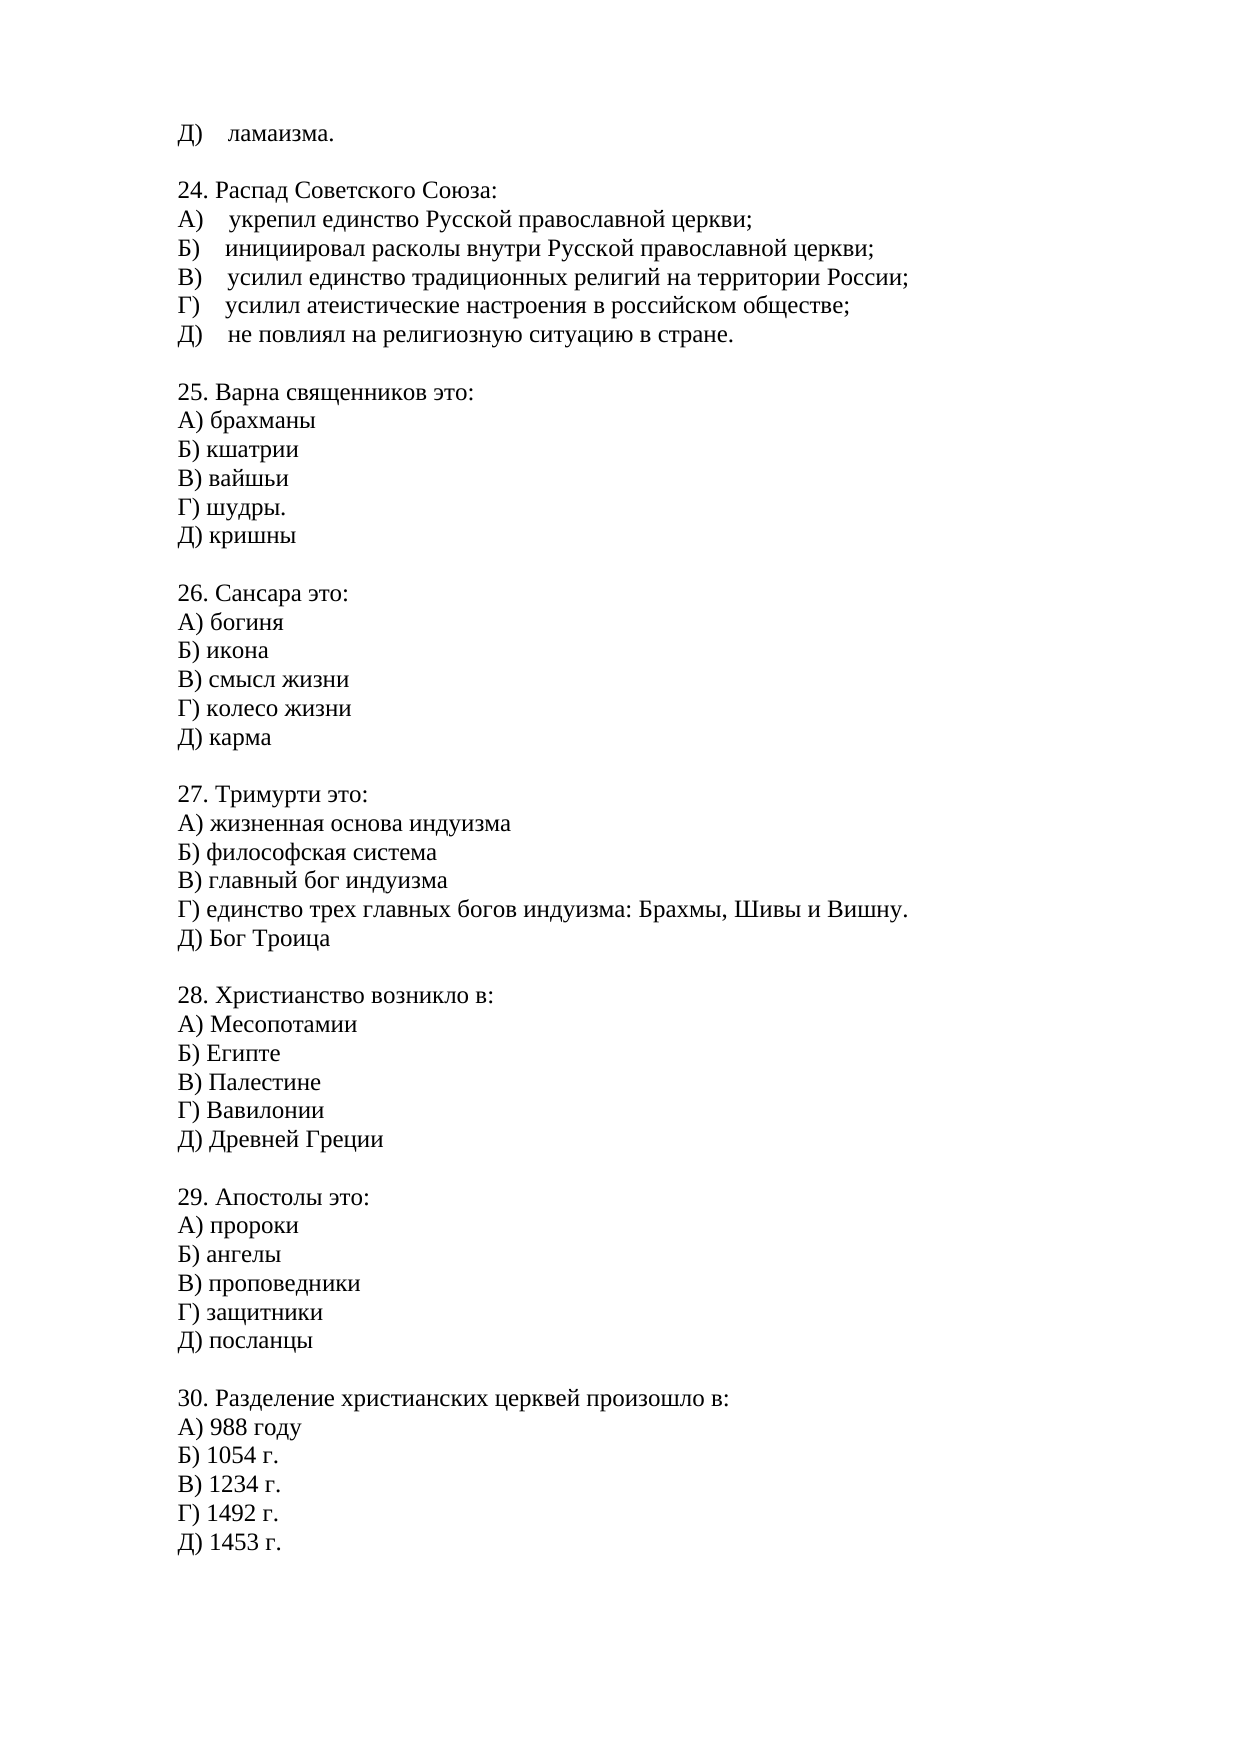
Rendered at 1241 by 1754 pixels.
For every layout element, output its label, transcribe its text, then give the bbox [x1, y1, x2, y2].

text Д) посланцы [177, 1326, 1152, 1354]
text В) вайшьи [177, 463, 1152, 492]
text Г) шудры. [177, 492, 1152, 521]
text Б) икона [177, 636, 1152, 664]
text Г) защитники [177, 1297, 1152, 1326]
text А) Месопотамии [177, 1009, 1152, 1038]
text Г) усилил атеистические настроения в российском обществе; [177, 291, 1152, 319]
text В) 1234 г. [177, 1469, 1152, 1498]
text Д) карма [177, 722, 1152, 751]
text Г) колесо жизни [177, 693, 1152, 722]
text В) проповедники [177, 1268, 1152, 1297]
text 30. Разделение христианских церквей произошло в: [177, 1383, 1152, 1412]
text 29. Апостолы это: [177, 1182, 1152, 1211]
text В) Палестине [177, 1067, 1152, 1096]
text 26. Сансара это: [177, 578, 1152, 607]
text 28. Христианство возникло в: [177, 981, 1152, 1009]
text Б) Египте [177, 1038, 1152, 1067]
text А) жизненная основа индуизма [177, 808, 1152, 837]
text Д) Бог Троица [177, 923, 1152, 952]
text В) усилил единство традиционных религий на территории России; [177, 262, 1152, 291]
text Д) кришны [177, 521, 1152, 549]
text Г) Вавилонии [177, 1096, 1152, 1124]
text 24. Распад Советского Союза: [177, 176, 1152, 204]
text В) главный бог индуизма [177, 866, 1152, 894]
text В) смысл жизни [177, 664, 1152, 693]
text Б) ангелы [177, 1239, 1152, 1268]
text Д) не повлиял на религиозную ситуацию в стране. [177, 319, 1152, 348]
text Б) 1054 г. [177, 1441, 1152, 1469]
text А) пророки [177, 1211, 1152, 1239]
text А) 988 году [177, 1412, 1152, 1441]
text Д) Древней Греции [177, 1124, 1152, 1153]
text Б) инициировал расколы внутри Русской православной церкви; [177, 233, 1152, 262]
text Г) единство трех главных богов индуизма: Брахмы, Шивы и Вишну. [177, 894, 1152, 923]
text Г) 1492 г. [177, 1498, 1152, 1527]
text А) укрепил единство Русской православной церкви; [177, 204, 1152, 233]
text 27. Тримурти это: [177, 779, 1152, 808]
text А) брахманы [177, 406, 1152, 434]
text Д) 1453 г. [177, 1527, 1152, 1556]
text Д) ламаизма. [177, 118, 1152, 147]
text А) богиня [177, 607, 1152, 636]
text Б) кшатрии [177, 434, 1152, 463]
text 25. Варна священников это: [177, 377, 1152, 406]
text Б) философская система [177, 837, 1152, 866]
